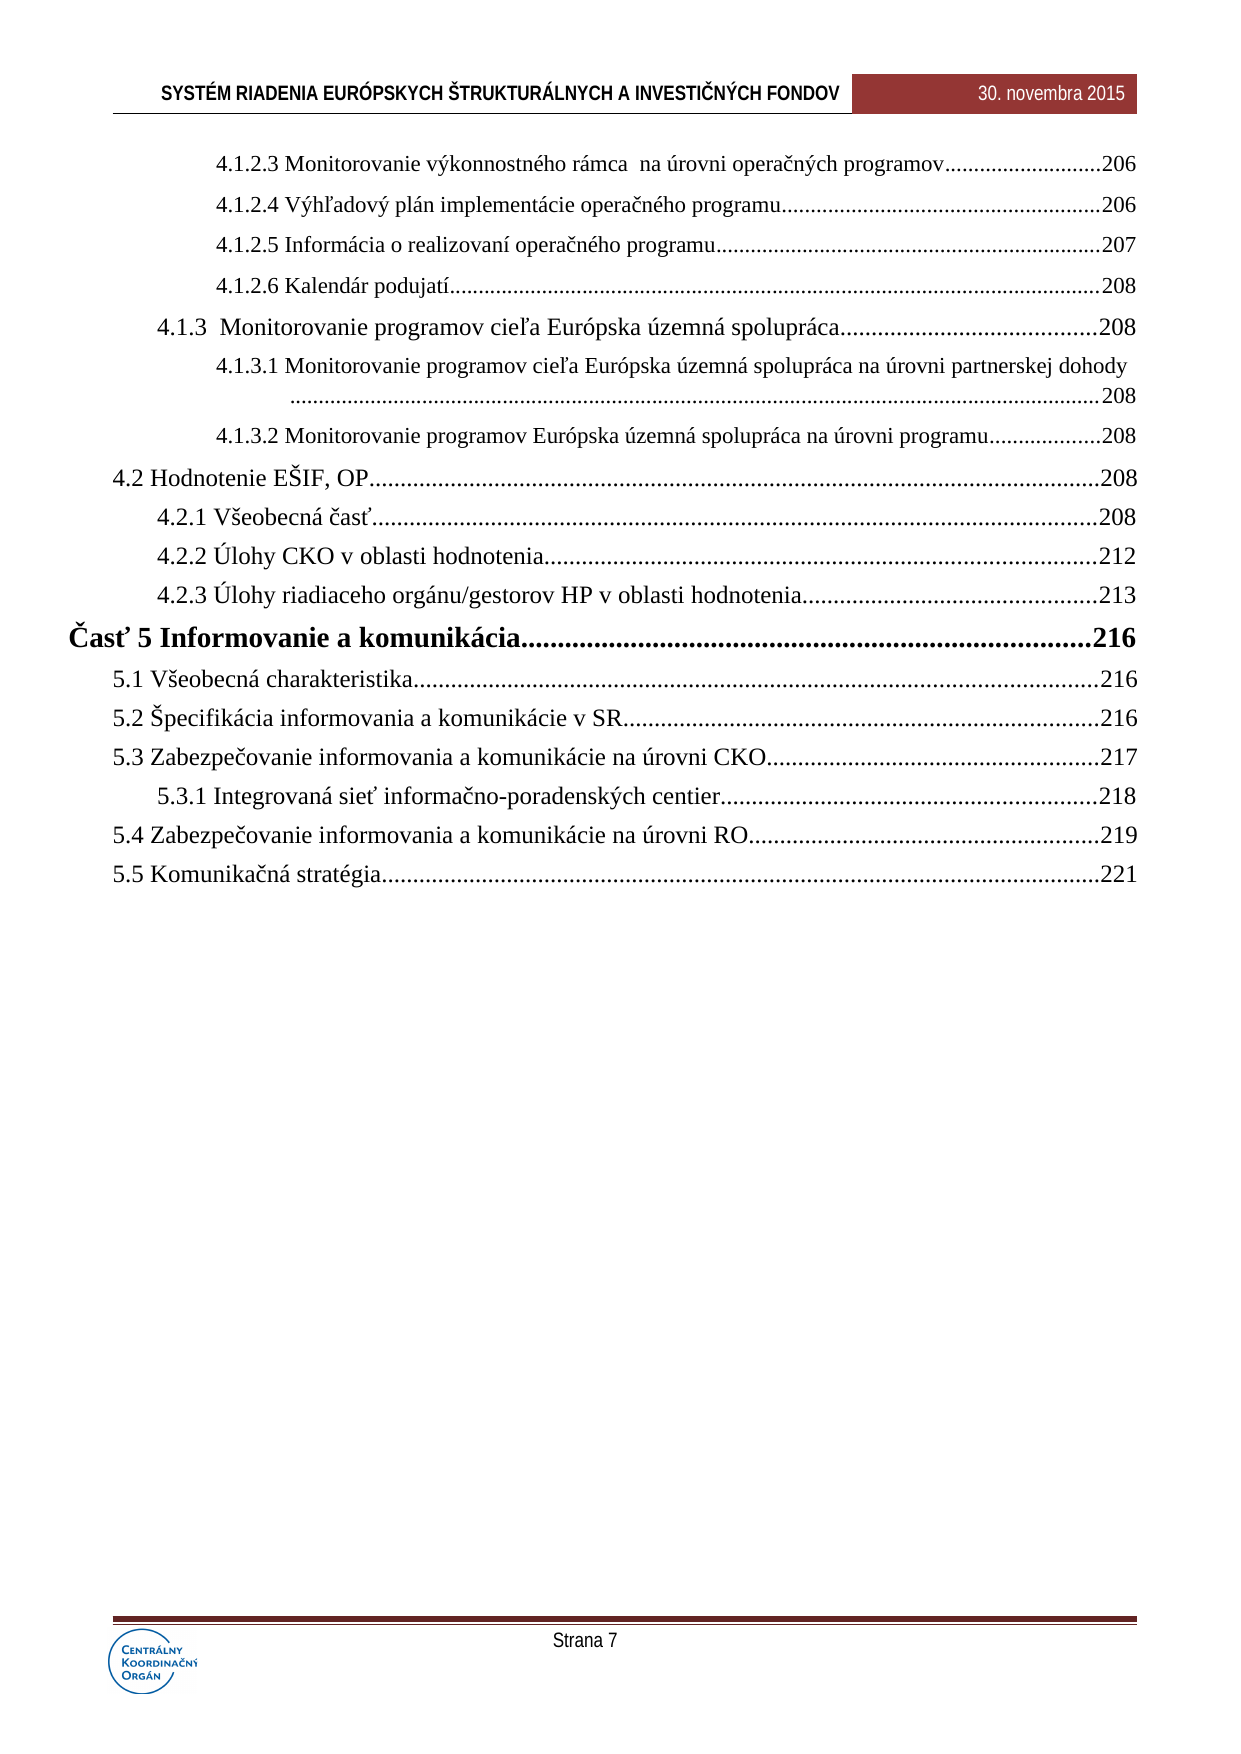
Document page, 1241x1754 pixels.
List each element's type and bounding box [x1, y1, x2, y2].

picture [106, 1627, 198, 1693]
